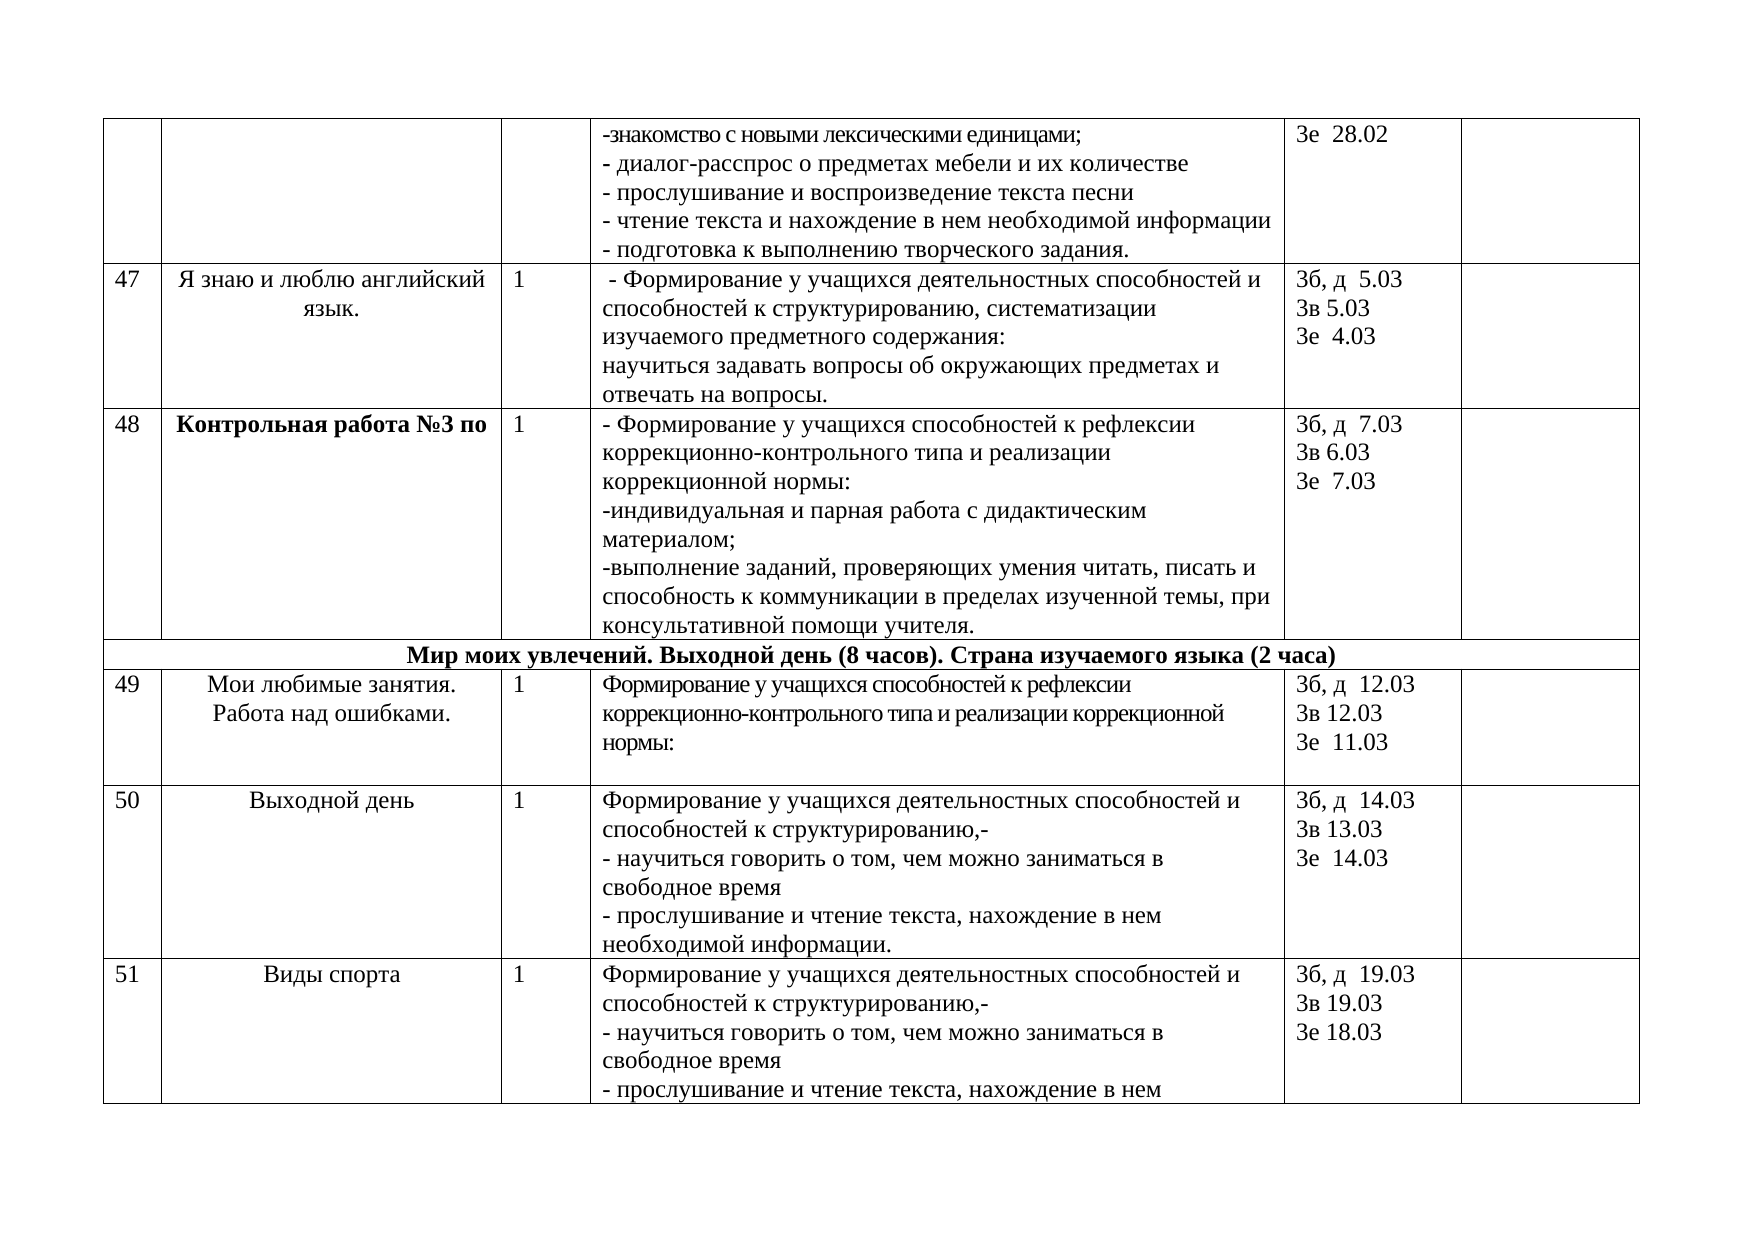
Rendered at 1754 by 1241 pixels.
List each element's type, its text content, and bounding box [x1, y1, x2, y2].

table_cell [1462, 409, 1639, 639]
table_cell 47 [104, 264, 161, 408]
table_cell 1 [502, 959, 590, 1103]
table_cell 1 [502, 409, 590, 639]
table_cell [1462, 786, 1639, 958]
table_cell Контрольная работа №3 по [162, 409, 501, 639]
table_cell 1 [502, 670, 590, 784]
table_cell 3б, д 12.03 3в 12.03 3е 11.03 [1285, 670, 1461, 784]
table_cell - Формирование у учащихся способностей к рефлексии коррекционно-контрольного типа и реализации коррекционной нормы: -индивидуальная и парная работа с дидактическим материалом; -выполнение заданий, проверяющих умения читать, писать и способность к коммуникации в пределах изученной темы, при консультативной помощи учителя. [591, 409, 1284, 639]
table_cell 1 [502, 786, 590, 958]
table_cell Виды спорта [162, 959, 501, 1103]
table_cell - Формирование у учащихся деятельностных способностей и способностей к структурированию, систематизации изучаемого предметного содержания: научиться задавать вопросы об окружающих предметах и отвечать на вопросы. [591, 264, 1284, 408]
table_cell Я знаю и люблю английский язык. [162, 264, 501, 408]
table_cell [1462, 119, 1639, 263]
table_cell 50 [104, 786, 161, 958]
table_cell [162, 119, 501, 263]
table_cell 1 [502, 264, 590, 408]
table_cell Выходной день [162, 786, 501, 958]
table_cell 3б, д 14.03 3в 13.03 3е 14.03 [1285, 786, 1461, 958]
table_cell 1 [502, 119, 590, 263]
table_cell 49 [104, 670, 161, 784]
table_cell Формирование у учащихся способностей к рефлексии коррекционно-контрольного типа и реализации коррекционной нормы: [591, 670, 1284, 784]
table_cell 51 [104, 959, 161, 1103]
table_cell [1462, 670, 1639, 784]
table_cell 46 [104, 119, 161, 263]
table_cell [1462, 264, 1639, 408]
table_cell 3б, д 5.03 3в 5.03 3е 4.03 [1285, 264, 1461, 408]
table_cell [1462, 959, 1639, 1103]
table_cell 48 [104, 409, 161, 639]
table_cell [591, 959, 1284, 1103]
table_cell 3б, д 7.03 3в 6.03 3е 7.03 [1285, 409, 1461, 639]
table_cell Мои любимые занятия. Работа над ошибками. [162, 670, 501, 784]
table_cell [1285, 959, 1461, 1103]
table_cell Мир моих увлечений. Выходной день (8 часов). Страна изучаемого языка (2 часа) [104, 640, 1639, 668]
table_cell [1285, 119, 1461, 263]
